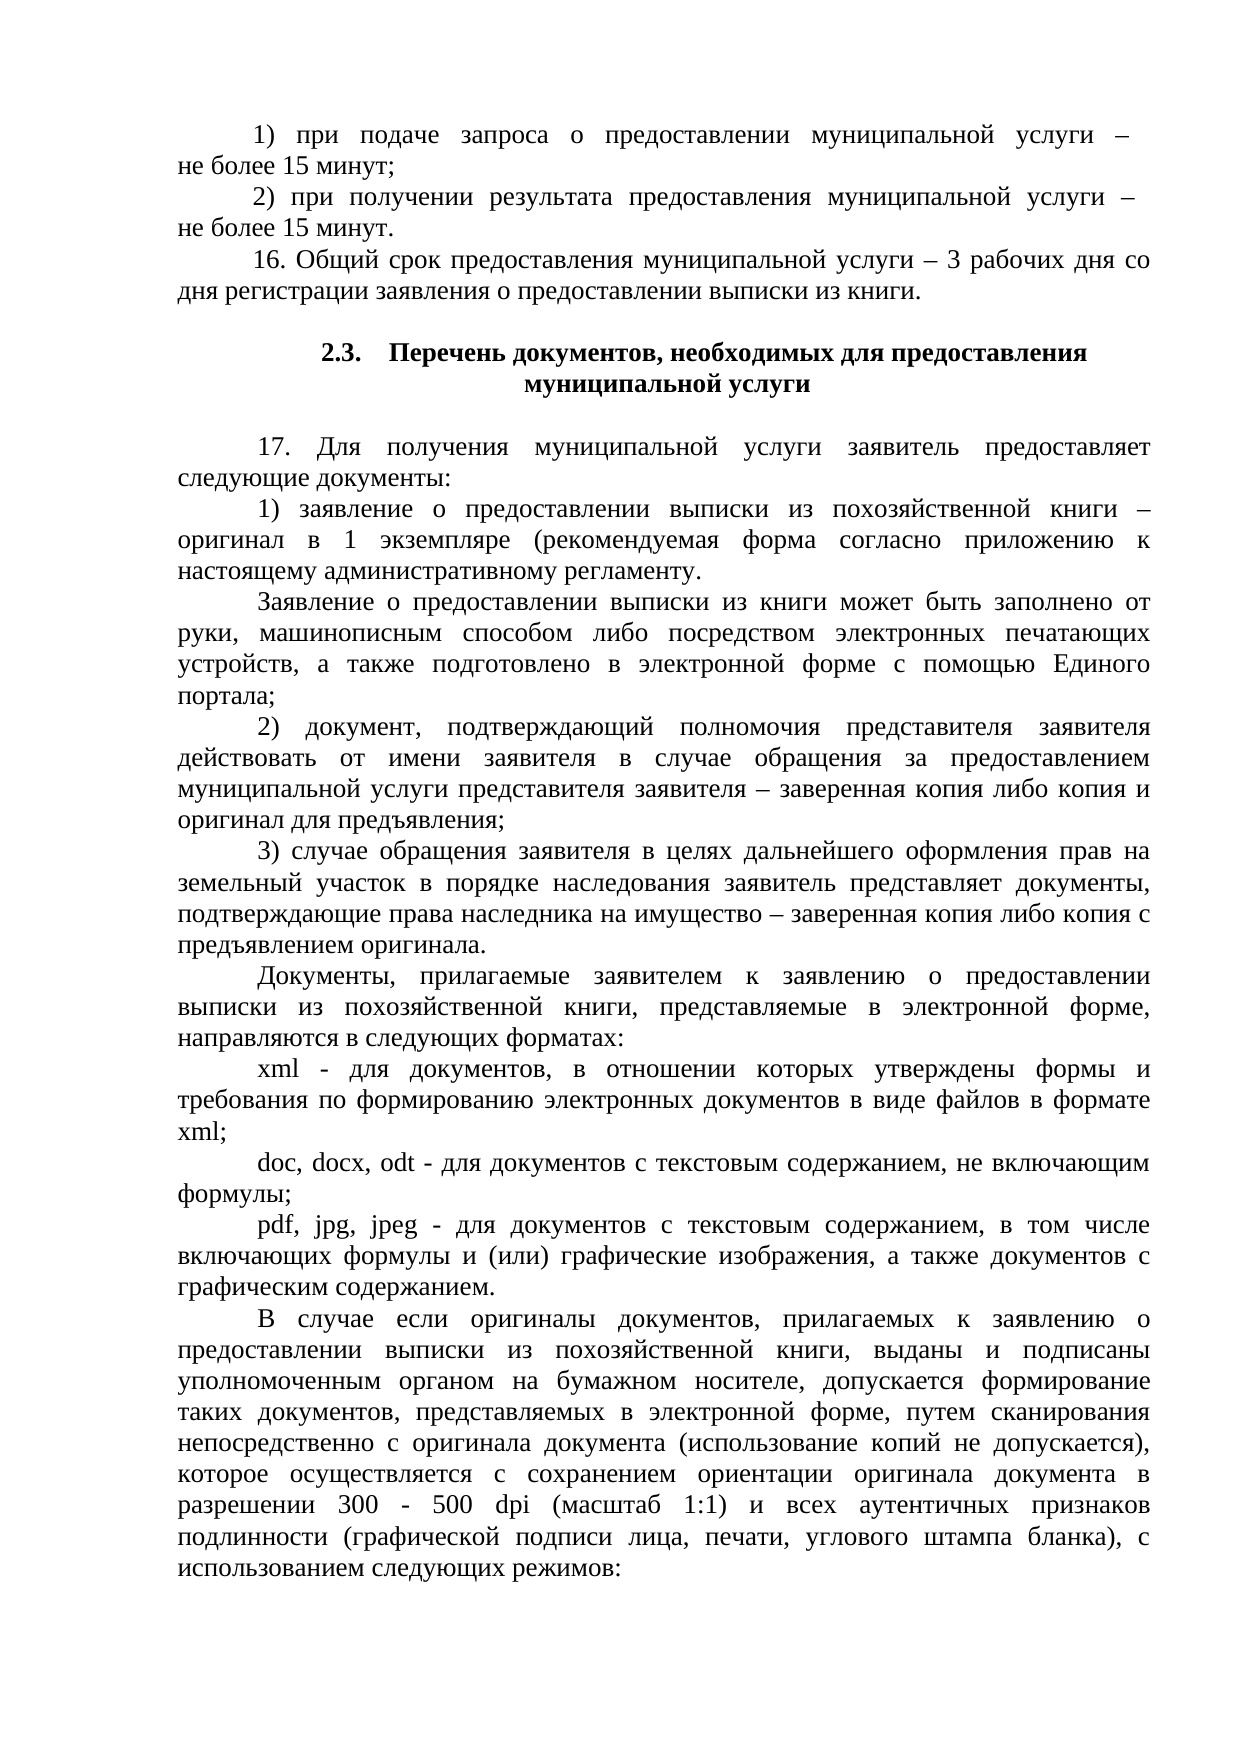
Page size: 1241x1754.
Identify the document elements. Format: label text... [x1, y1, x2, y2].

text 1) заявление о предоставлении выписки из похозяйственной книги – оригинал в 1 экземпляре (рекомендуемая форма согласно приложению к настоящему административному регламенту. [177, 492, 1152, 585]
text 3) случае обращения заявителя в целях дальнейшего оформления прав на земельный участок в порядке наследования заявитель представляет документы, подтверждающие права наследника на имущество – заверенная копия либо копия с предъявлением оригинала. [177, 834, 1152, 959]
text 1) при подаче запроса о предоставлении муниципальной услуги – не более 15 минут; [177, 118, 1152, 180]
list Перечень документов, необходимых для предоставления муниципальной услуги [183, 336, 1152, 398]
text Документы, прилагаемые заявителем к заявлению о предоставлении выписки из похозяйственной книги, представляемые в электронной форме, направляются в следующих форматах: [177, 959, 1152, 1052]
text xml - для документов, в отношении которых утверждены формы и требования по формированию электронных документов в виде файлов в формате xml; [177, 1052, 1152, 1146]
text В случае если оригиналы документов, прилагаемых к заявлению о предоставлении выписки из похозяйственной книги, выданы и подписаны уполномоченным органом на бумажном носителе, допускается формирование таких документов, представляемых в электронной форме, путем сканирования непосредственно с оригинала документа (использование копий не допускается), которое осуществляется с сохранением ориентации оригинала документа в разрешении 300 - 500 dpi (масштаб 1:1) и всех аутентичных признаков подлинности (графической подписи лица, печати, углового штампа бланка), с использованием следующих режимов: [177, 1302, 1152, 1582]
text Заявление о предоставлении выписки из книги может быть заполнено от руки, машинописным способом либо посредством электронных печатающих устройств, а также подготовлено в электронной форме с помощью Единого портала; [177, 585, 1152, 710]
text 2) документ, подтверждающий полномочия представителя заявителя действовать от имени заявителя в случае обращения за предоставлением муниципальной услуги представителя заявителя – заверенная копия либо копия и оригинал для предъявления; [177, 710, 1152, 834]
text pdf, jpg, jpeg - для документов с текстовым содержанием, в том числе включающих формулы и (или) графические изображения, а также документов с графическим содержанием. [177, 1208, 1152, 1302]
text 17. Для получения муниципальной услуги заявитель предоставляет следующие документы: [177, 429, 1152, 492]
text doc, docx, odt - для документов с текстовым содержанием, не включающим формулы; [177, 1146, 1152, 1208]
text 16. Общий срок предоставления муниципальной услуги – 3 рабочих дня со дня регистрации заявления о предоставлении выписки из книги. [177, 243, 1152, 305]
text 2) при получении результата предоставления муниципальной услуги – не более 15 минут. [177, 180, 1152, 243]
